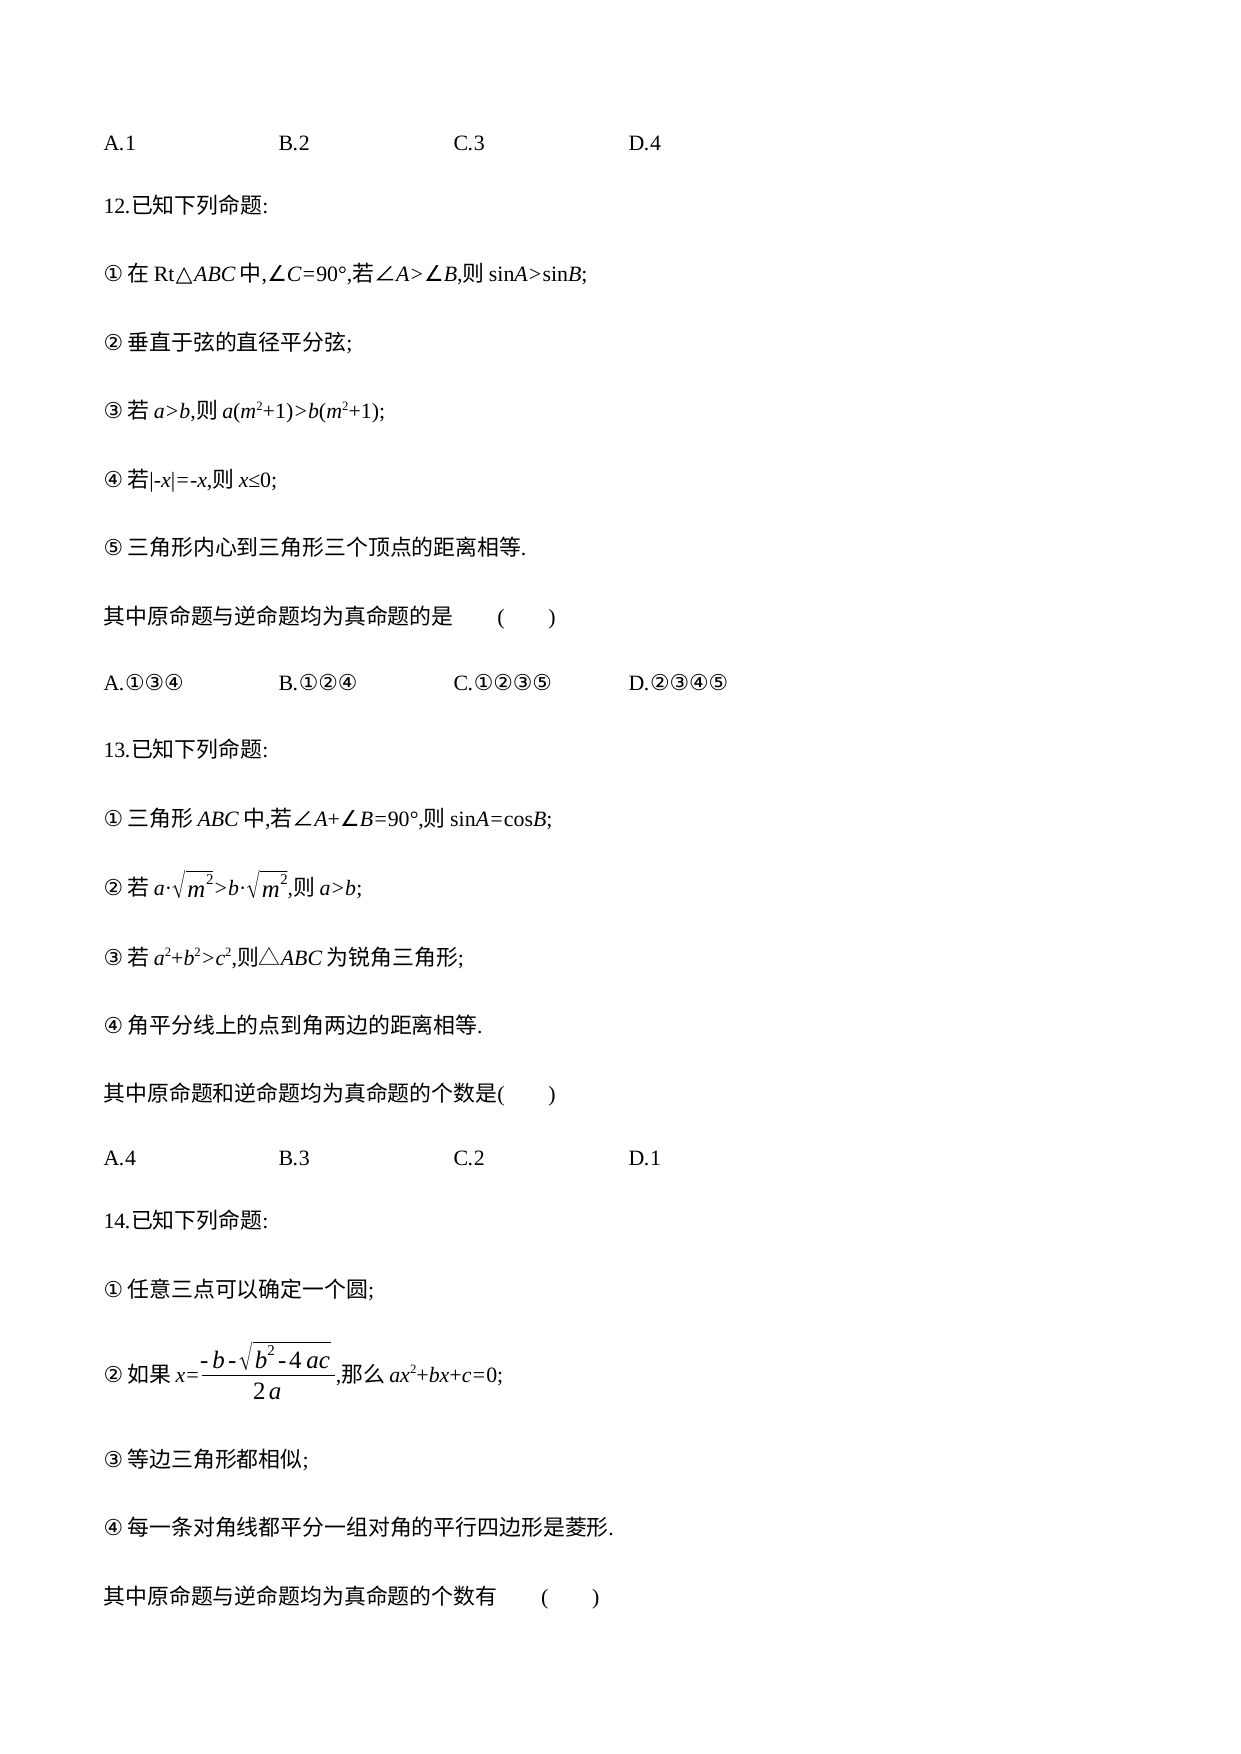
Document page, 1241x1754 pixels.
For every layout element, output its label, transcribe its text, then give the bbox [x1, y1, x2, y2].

text 其中原命题与逆命题均为真命题的个数有 ( ) [103, 1579, 1137, 1610]
text ②如果x=,那么ax2+bx+c=0; [103, 1340, 1137, 1405]
text ①在Rt△ABC中,∠C=90°,若∠A>∠B,则sinA>sinB; [103, 256, 1137, 288]
text 13.已知下列命题: [103, 732, 1137, 764]
text ⑤三角形内心到三角形三个顶点的距离相等. [103, 530, 1137, 562]
text 12.已知下列命题: [103, 188, 1137, 220]
text A.4 B.3 C.2 D.1 [103, 1145, 1137, 1170]
text ③等边三角形都相似; [103, 1442, 1137, 1474]
text 14.已知下列命题: [103, 1203, 1137, 1235]
text ④角平分线上的点到角两边的距离相等. [103, 1008, 1137, 1040]
text ③若a>b,则a(m2+1)>b(m2+1); [103, 393, 1137, 425]
text 其中原命题和逆命题均为真命题的个数是( ) [103, 1076, 1137, 1108]
text ①三角形ABC中,若∠A+∠B=90°,则sinA=cosB; [103, 801, 1137, 833]
text ②若a·>b·,则a>b; [103, 869, 1137, 903]
text ④每一条对角线都平分一组对角的平行四边形是菱形. [103, 1510, 1137, 1542]
text ②垂直于弦的直径平分弦; [103, 325, 1137, 357]
text A.1 B.2 C.3 D.4 [103, 129, 1137, 155]
text ④若|-x|=-x,则x≤0; [103, 462, 1137, 493]
text ①任意三点可以确定一个圆; [103, 1272, 1137, 1303]
text ③若a2+b2>c2,则△ABC为锐角三角形; [103, 939, 1137, 971]
text A.①③④ B.①②④ C.①②③⑤ D.②③④⑤ [103, 667, 1137, 697]
text 其中原命题与逆命题均为真命题的是 ( ) [103, 599, 1137, 630]
